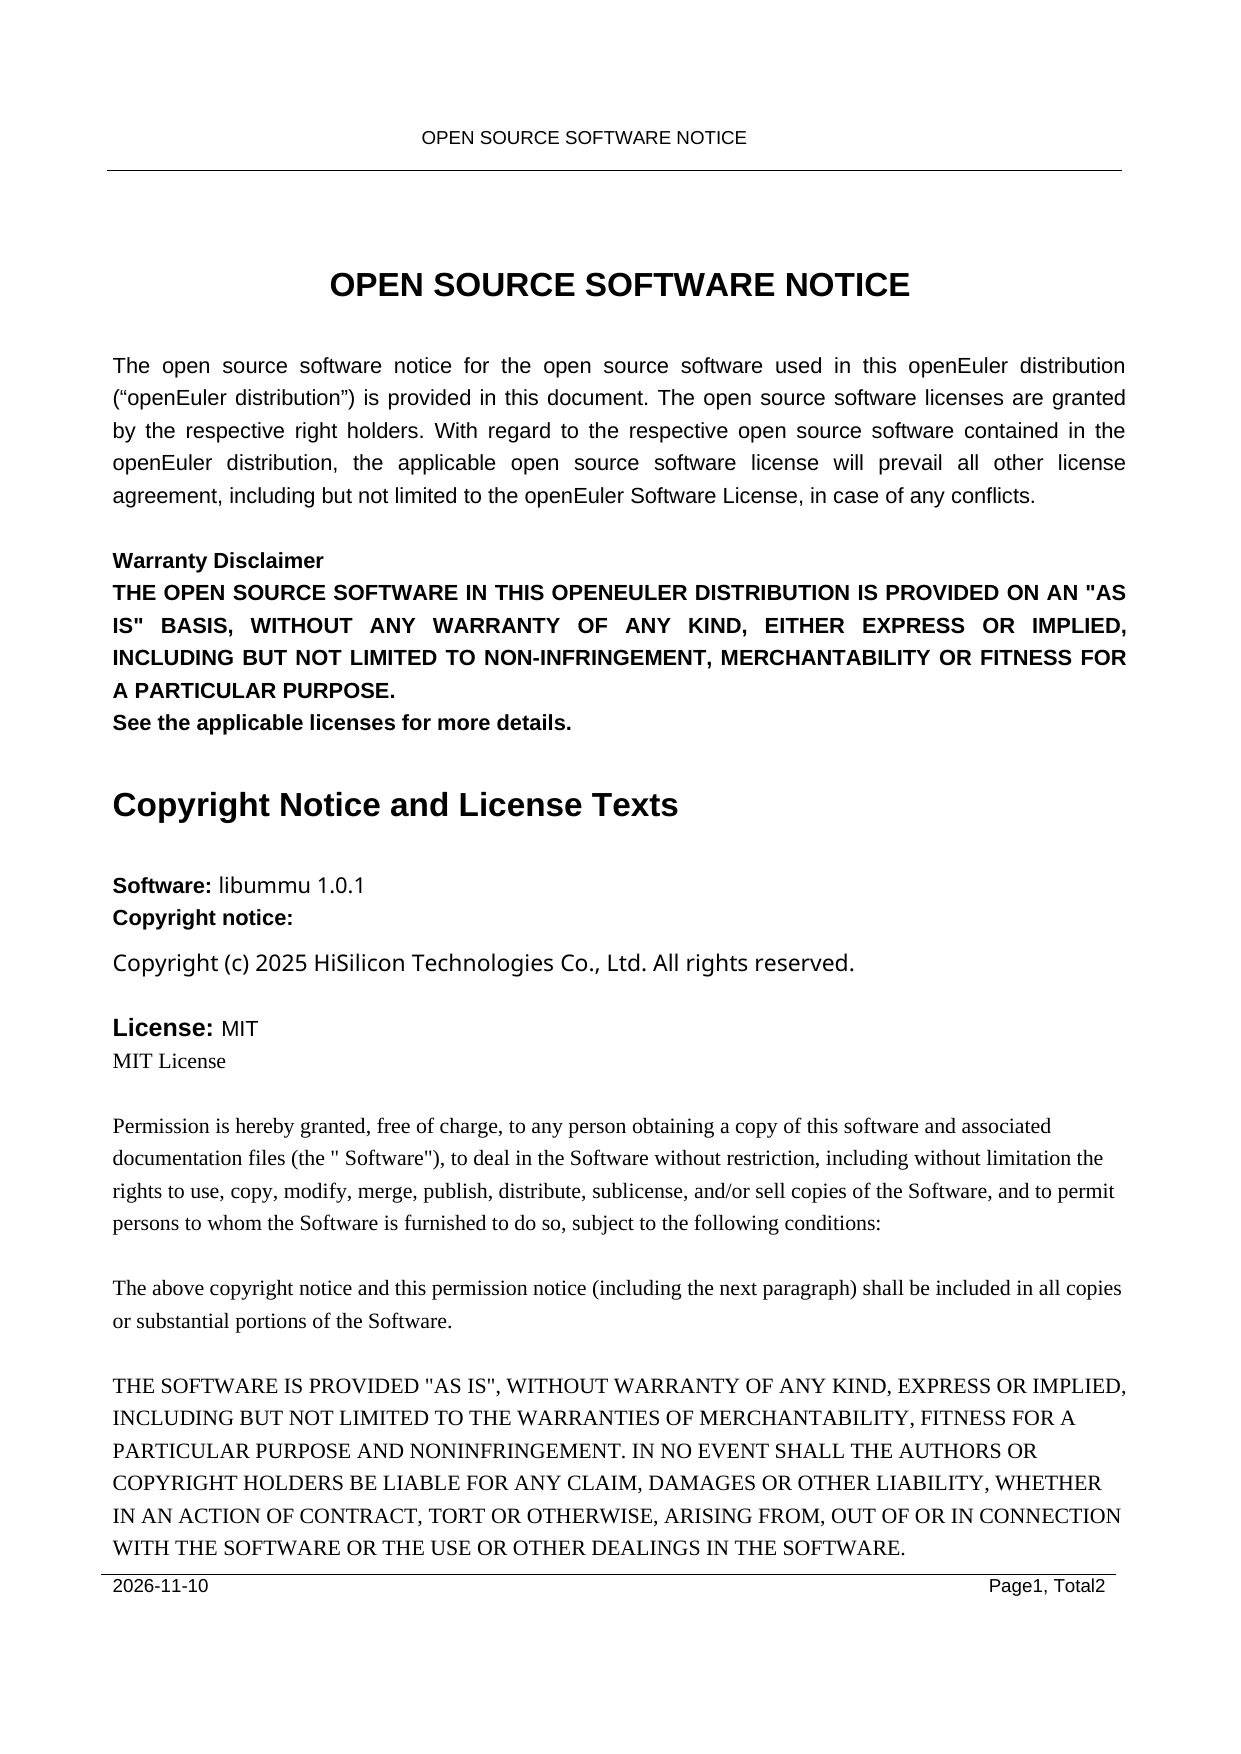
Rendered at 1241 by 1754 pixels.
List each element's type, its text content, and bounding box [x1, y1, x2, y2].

text THE OPEN SOURCE SOFTWARE IN THIS OPENEULER DISTRIBUTION IS PROVIDED ON AN "AS IS" BASIS, WITHOUT ANY WARRANTY OF ANY KIND, EITHER EXPRESS OR IMPLIED, INCLUDING BUT NOT LIMITED TO NON-INFRINGEMENT, MERCHANTABILITY OR FITNESS FOR A PARTICULAR PURPOSE. See the applicable licenses for more details. [112, 576, 1128, 739]
text OPEN SOURCE SOFTWARE NOTICE [112, 251, 1128, 316]
text License: MIT [112, 1012, 1128, 1044]
text Copyright notice: [112, 901, 1128, 934]
text Copyright Notice and License Texts [112, 771, 1128, 836]
text Copyright (c) 2025 HiSilicon Technologies Co., Ltd. All rights reserved. [112, 947, 1128, 1012]
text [112, 1044, 1128, 1564]
text The open source software notice for the open source software used in this openEuler distribution (“openEuler distribution”) is provided in this document. The open source software licenses are granted by the respective right holders. With regard to the respective open source software contained in the openEuler distribution, the applicable open source software license will prevail all other license agreement, including but not limited to the openEuler Software License, in case of any conflicts. [112, 349, 1128, 511]
title Software: libummu 1.0.1 [112, 869, 1128, 901]
text Warranty Disclaimer [112, 544, 1128, 576]
